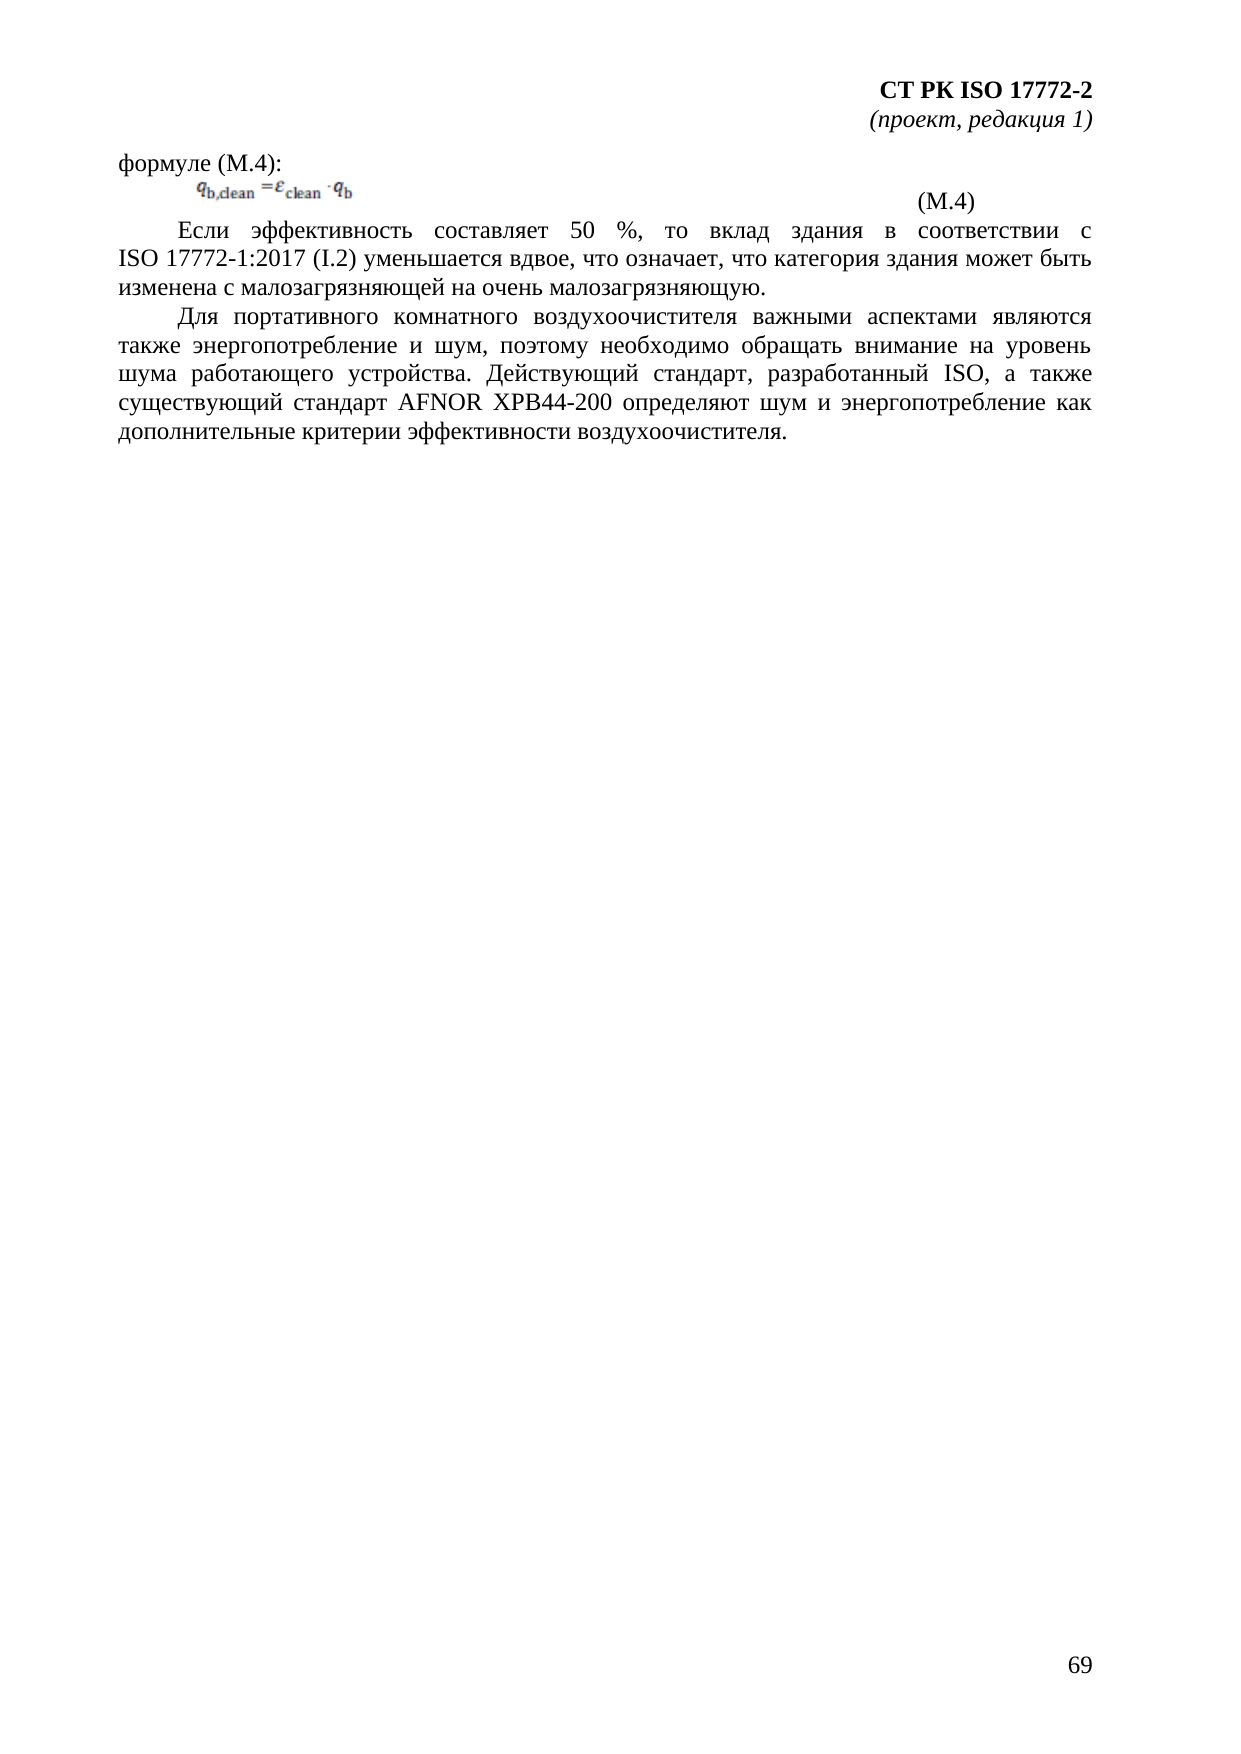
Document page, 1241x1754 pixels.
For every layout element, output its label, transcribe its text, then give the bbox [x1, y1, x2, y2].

text Если эффективность составляет 50 %, то вклад здания в соответствии с ISO 17772-1:2017 (I.2) уменьшается вдвое, что означает, что категория здания может быть изменена с малозагрязняющей на очень малозагрязняющую. [118, 215, 1092, 301]
picture [192, 176, 374, 210]
text Для портативного комнатного воздухоочистителя важными аспектами являются также энергопотребление и шум, поэтому необходимо обращать внимание на уровень шума работающего устройства. Действующий стандарт, разработанный ISO, а также существующий стандарт AFNOR XPB44-200 определяют шум и энергопотребление как дополнительные критерии эффективности воздухоочистителя. [118, 301, 1092, 445]
text (M.4) [118, 176, 1092, 215]
